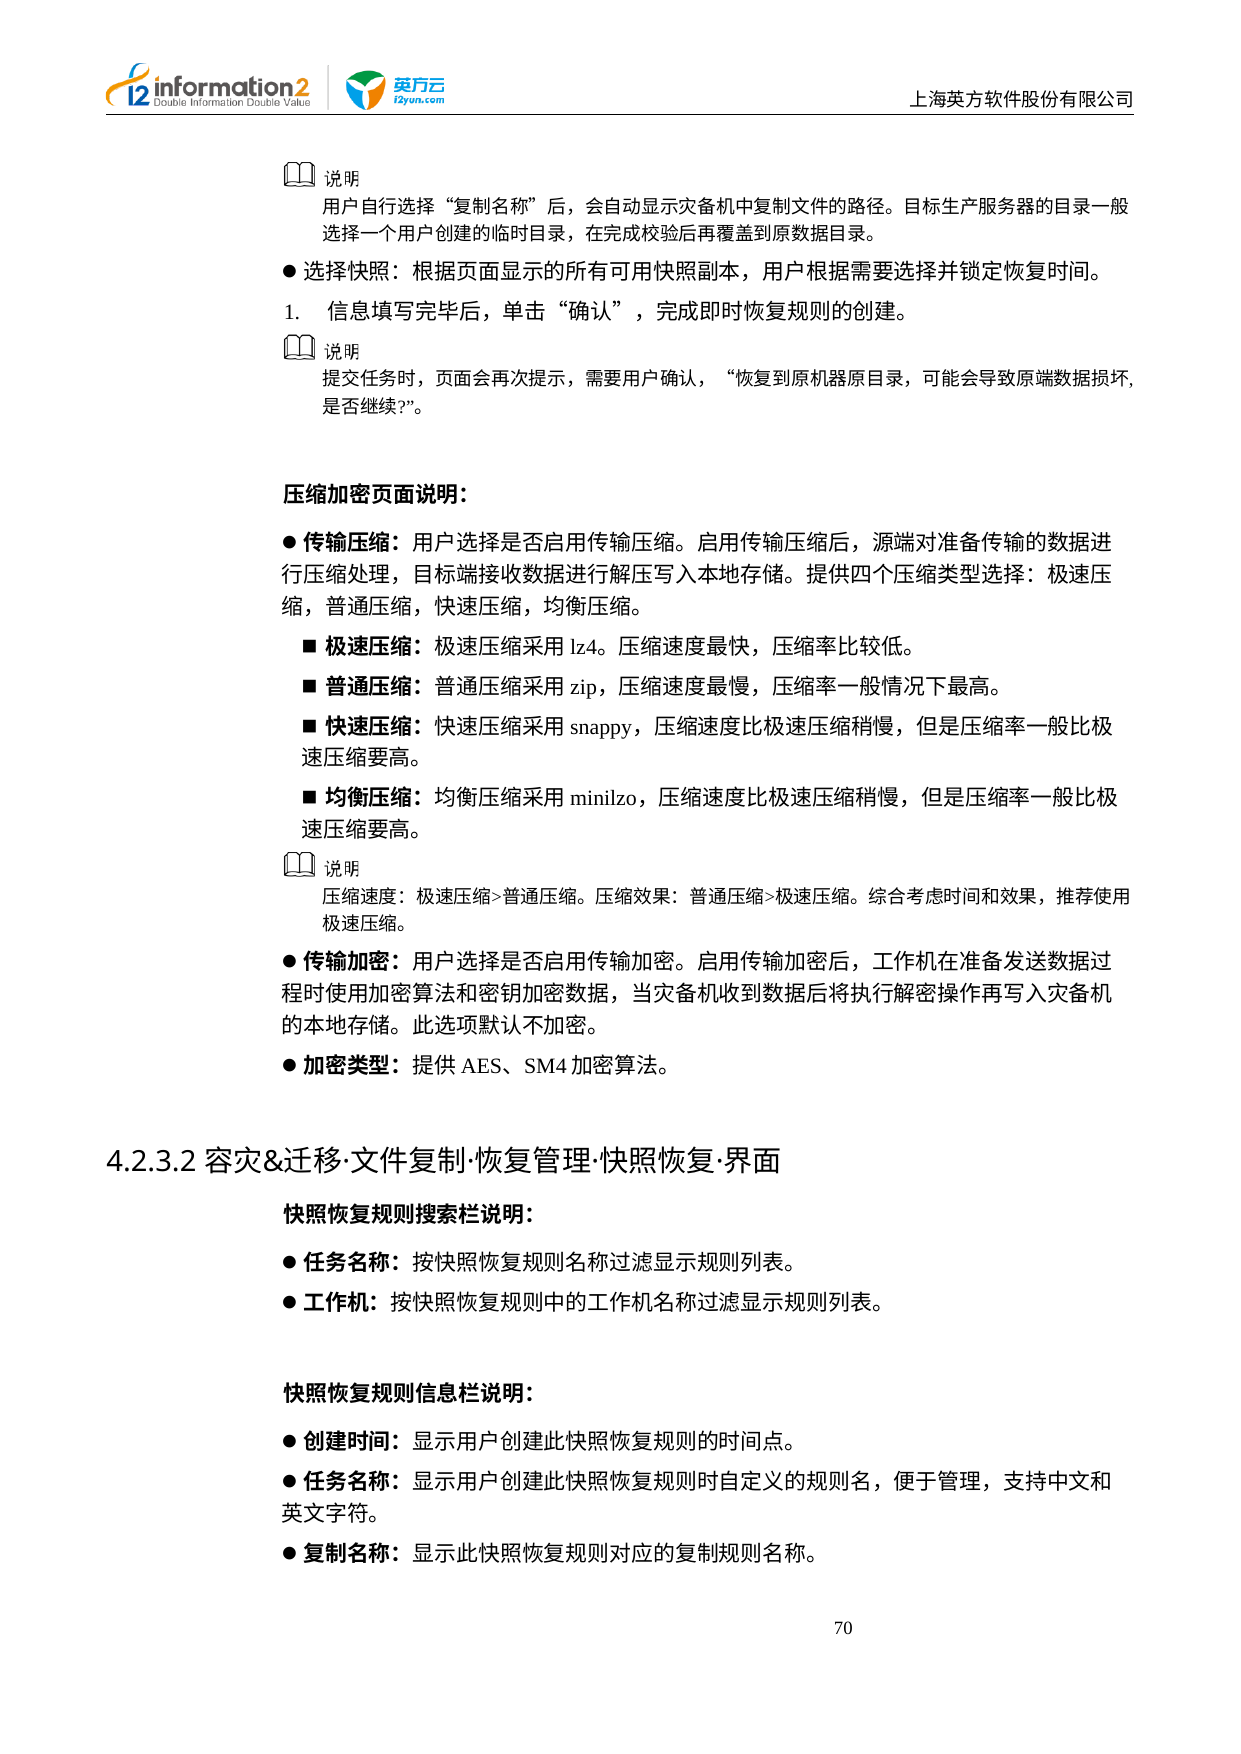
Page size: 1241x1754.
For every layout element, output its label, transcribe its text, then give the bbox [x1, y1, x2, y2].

text 极速压缩：极速压缩采用lz4。压缩速度最快，压缩率比较低。 [301, 629, 1134, 660]
text 复制名称：显示此快照恢复规则对应的复制规则名称。 [281, 1536, 1134, 1567]
text 用户自行选择“复制名称”后，会自动显示灾备机中复制文件的路径。目标生产服务器的目录一般选择一个用户创建的临时目录，在完成校验后再覆盖到原数据目录。 [322, 192, 1134, 246]
text 快照恢复规则信息栏说明： [283, 1376, 1134, 1407]
text 均衡压缩：均衡压缩采用minilzo，压缩速度比极速压缩稍慢，但是压缩率一般比极速压缩要高。 [301, 780, 1134, 844]
picture [283, 162, 359, 187]
text 创建时间：显示用户创建此快照恢复规则的时间点。 [281, 1424, 1134, 1456]
text 快照恢复规则搜索栏说明： [283, 1197, 1134, 1229]
list 信息填写完毕后，单击“确认”，完成即时恢复规则的创建。 [283, 294, 1134, 326]
text 提交任务时，页面会再次提示，需要用户确认，“恢复到原机器原目录，可能会导致原端数据损坏,是否继续?”。 [322, 364, 1134, 418]
text 任务名称：按快照恢复规则名称过滤显示规则列表。 [281, 1245, 1134, 1277]
text 选择快照：根据页面显示的所有可用快照副本，用户根据需要选择并锁定恢复时间。 [281, 254, 1134, 286]
text 普通压缩：普通压缩采用zip，压缩速度最慢，压缩率一般情况下最高。 [301, 669, 1134, 700]
picture [433, 85, 444, 90]
picture [283, 334, 359, 360]
picture [283, 852, 359, 877]
text 压缩速度：极速压缩>普通压缩。压缩效果：普通压缩>极速压缩。综合考虑时间和效果，推荐使用极速压缩。 [322, 882, 1134, 936]
text 传输加密：用户选择是否启用传输加密。启用传输加密后，工作机在准备发送数据过程时使用加密算法和密钥加密数据，当灾备机收到数据后将执行解密操作再写入灾备机的本地存储。此选项默认不加密。 [281, 944, 1134, 1039]
text 传输压缩：用户选择是否启用传输压缩。启用传输压缩后，源端对准备传输的数据进行压缩处理，目标端接收数据进行解压写入本地存储。提供四个压缩类型选择：极速压缩，普通压缩，快速压缩，均衡压缩。 [281, 525, 1134, 620]
text 加密类型：提供AES、SM4加密算法。 [281, 1048, 1134, 1079]
text 压缩加密页面说明： [283, 477, 1134, 509]
text 工作机：按快照恢复规则中的工作机名称过滤显示规则列表。 [281, 1285, 1134, 1317]
text 快速压缩：快速压缩采用snappy，压缩速度比极速压缩稍慢，但是压缩率一般比极速压缩要高。 [301, 709, 1134, 772]
text 任务名称：显示用户创建此快照恢复规则时自定义的规则名，便于管理，支持中文和英文字符。 [281, 1464, 1134, 1527]
text 容灾&迁移·文件复制·恢复管理·快照恢复·界面 [106, 1138, 1134, 1180]
picture [105, 52, 444, 110]
